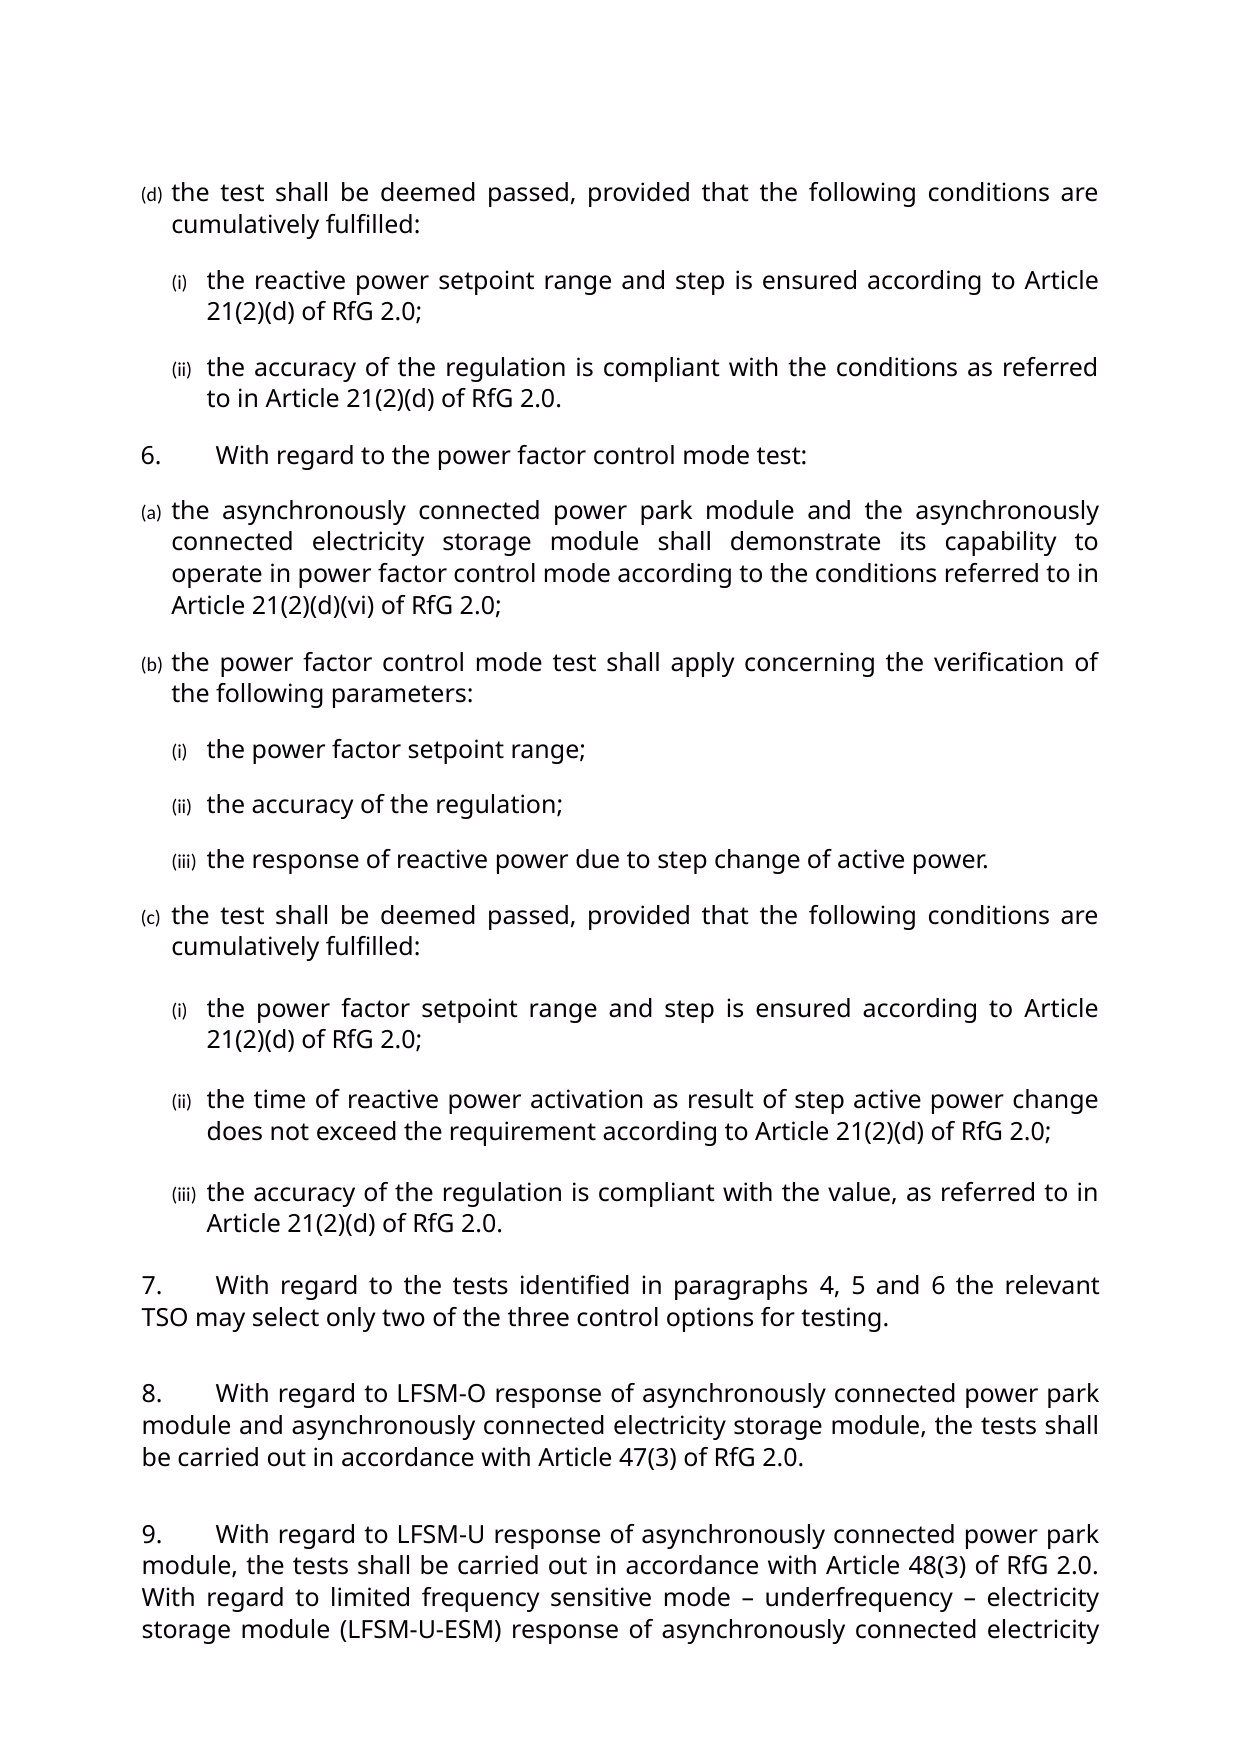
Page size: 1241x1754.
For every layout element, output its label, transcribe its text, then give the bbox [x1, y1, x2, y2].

list the power factor setpoint range and step is ensured according to Article 21(2)(d) of RfG 2.0; [171, 992, 1100, 1056]
list With regard to LFSM-O response of asynchronously connected power park module and asynchronously connected electricity storage module, the tests shall be carried out in accordance with Article 47(3) of RfG 2.0. [141, 1377, 1100, 1473]
list the accuracy of the regulation is compliant with the value, as referred to in Article 21(2)(d) of RfG 2.0. [171, 1175, 1100, 1239]
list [141, 1518, 1100, 1646]
list the test shall be deemed passed, provided that the following conditions are cumulatively fulfilled: [140, 176, 1100, 240]
list the asynchronously connected power park module and the asynchronously connected electricity storage module shall demonstrate its capability to operate in power factor control mode according to the conditions referred to in Article 21(2)(d)(vi) of RfG 2.0; [140, 494, 1100, 622]
list the power factor control mode test shall apply concerning the verification of the following parameters: [140, 645, 1100, 709]
list With regard to the tests identified in paragraphs 4, 5 and 6 the relevant TSO may select only two of the three control options for testing. [141, 1269, 1100, 1333]
list With regard to the power factor control mode test: [140, 438, 1100, 471]
list the time of reactive power activation as result of step active power change does not exceed the requirement according to Article 21(2)(d) of RfG 2.0; [171, 1083, 1100, 1147]
list the test shall be deemed passed, provided that the following conditions are cumulatively fulfilled: [140, 899, 1100, 963]
list the accuracy of the regulation; [171, 788, 1100, 820]
list the reactive power setpoint range and step is ensured according to Article 21(2)(d) of RfG 2.0; [171, 264, 1100, 328]
list the accuracy of the regulation is compliant with the conditions as referred to in Article 21(2)(d) of RfG 2.0. [171, 351, 1100, 415]
list the response of reactive power due to step change of active power. [171, 843, 1100, 875]
list the power factor setpoint range; [171, 733, 1100, 765]
